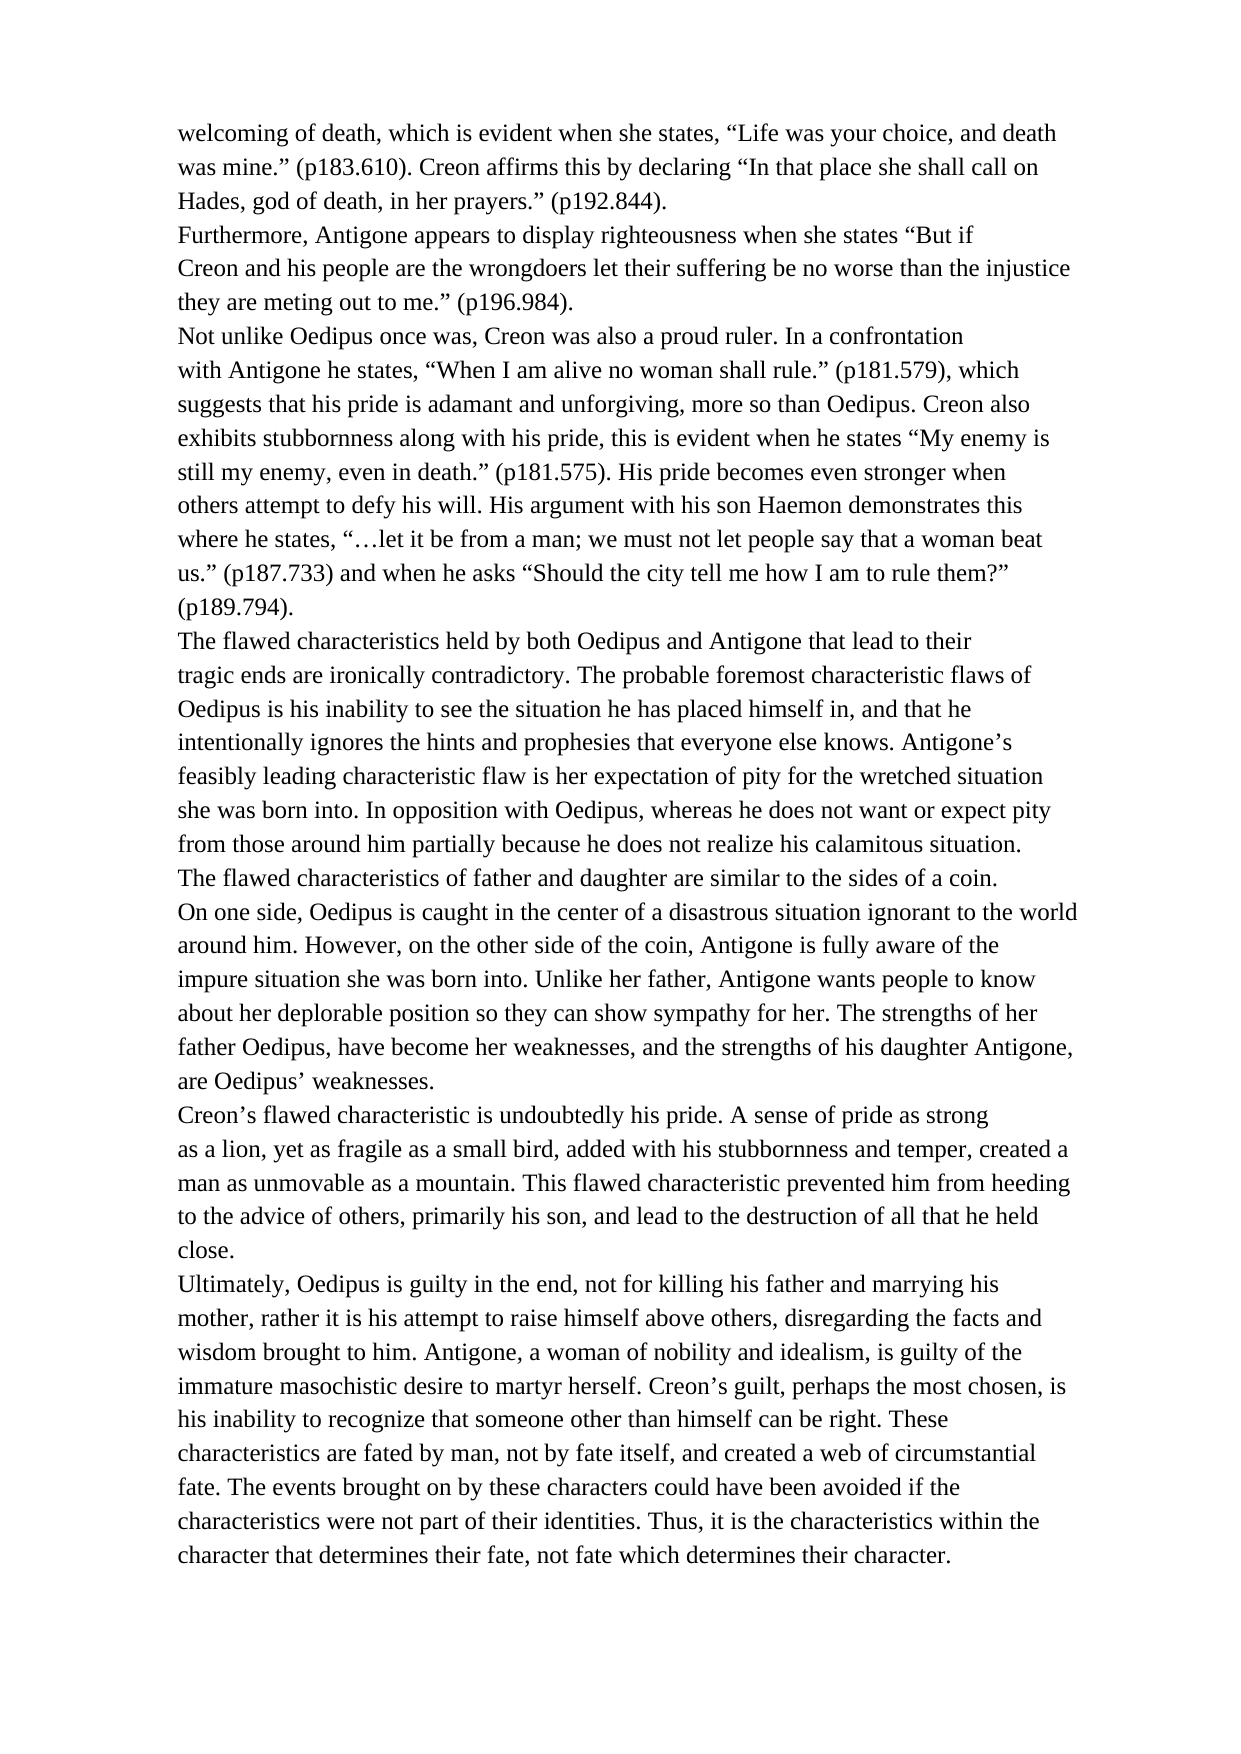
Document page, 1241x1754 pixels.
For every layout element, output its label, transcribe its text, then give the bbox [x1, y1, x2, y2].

text welcoming of death, which is evident when she states, “Life was your choice, and death [177, 118, 1152, 147]
text Oedipus is his inability to see the situation he has placed himself in, and that he [177, 694, 1152, 722]
text Not unlike Oedipus once was, Creon was also a proud ruler. In a confrontation [177, 321, 1152, 350]
text father Oedipus, have become her weaknesses, and the strengths of his daughter Antigone, [177, 1032, 1152, 1061]
text Hades, god of death, in her prayers.” (p192.844). [177, 186, 1152, 214]
text to the advice of others, primarily his son, and lead to the destruction of all that he held [177, 1201, 1152, 1230]
text The flawed characteristics of father and daughter are similar to the sides of a coin. [177, 863, 1152, 892]
text are Oedipus’ weaknesses. [177, 1066, 1152, 1095]
text about her deplorable position so they can show sympathy for her. The strengths of her [177, 998, 1152, 1027]
text as a lion, yet as fragile as a small bird, added with his stubbornness and temper, created a [177, 1134, 1152, 1162]
text Creon and his people are the wrongdoers let their suffering be no worse than the injustice [177, 253, 1152, 282]
text character that determines their fate, not fate which determines their character. [177, 1540, 1152, 1569]
text On one side, Oedipus is caught in the center of a disastrous situation ignorant to the world [177, 897, 1152, 926]
text characteristics were not part of their identities. Thus, it is the characteristics within the [177, 1506, 1152, 1535]
text others attempt to defy his will. His argument with his son Haemon demonstrates this [177, 491, 1152, 519]
text where he states, “…let it be from a man; we must not let people say that a woman beat [177, 524, 1152, 553]
text impure situation she was born into. Unlike her father, Antigone wants people to know [177, 964, 1152, 993]
text Ultimately, Oedipus is guilty in the end, not for killing his father and marrying his [177, 1269, 1152, 1298]
text around him. However, on the other side of the coin, Antigone is fully aware of the [177, 931, 1152, 959]
text The flawed characteristics held by both Oedipus and Antigone that lead to their [177, 626, 1152, 655]
text intentionally ignores the hints and prophesies that everyone else knows. Antigone’s [177, 727, 1152, 756]
text tragic ends are ironically contradictory. The probable foremost characteristic flaws of [177, 660, 1152, 688]
text us.” (p187.733) and when he asks “Should the city tell me how I am to rule them?” [177, 558, 1152, 587]
text Creon’s flawed characteristic is undoubtedly his pride. A sense of pride as strong [177, 1100, 1152, 1129]
text wisdom brought to him. Antigone, a woman of nobility and idealism, is guilty of the [177, 1337, 1152, 1366]
text immature masochistic desire to martyr herself. Creon’s guilt, perhaps the most chosen, is [177, 1371, 1152, 1399]
text mother, rather it is his attempt to raise himself above others, disregarding the facts and [177, 1303, 1152, 1332]
text characteristics are fated by man, not by fate itself, and created a web of circumstantial [177, 1438, 1152, 1467]
text Furthermore, Antigone appears to display righteousness when she states “But if [177, 220, 1152, 248]
text his inability to recognize that someone other than himself can be right. These [177, 1404, 1152, 1433]
text exhibits stubbornness along with his pride, this is evident when he states “My enemy is [177, 423, 1152, 452]
text she was born into. In opposition with Oedipus, whereas he does not want or expect pity [177, 795, 1152, 824]
text was mine.” (p183.610). Creon affirms this by declaring “In that place she shall call on [177, 152, 1152, 181]
text from those around him partially because he does not realize his calamitous situation. [177, 829, 1152, 858]
text close. [177, 1235, 1152, 1264]
text (p189.794). [177, 592, 1152, 621]
text fate. The events brought on by these characters could have been avoided if the [177, 1472, 1152, 1501]
text with Antigone he states, “When I am alive no woman shall rule.” (p181.579), which [177, 355, 1152, 384]
text man as unmovable as a mountain. This flawed characteristic prevented him from heeding [177, 1168, 1152, 1196]
text they are meting out to me.” (p196.984). [177, 287, 1152, 316]
text suggests that his pride is adamant and unforgiving, more so than Oedipus. Creon also [177, 389, 1152, 418]
text feasibly leading characteristic flaw is her expectation of pity for the wretched situation [177, 761, 1152, 790]
text still my enemy, even in death.” (p181.575). His pride becomes even stronger when [177, 457, 1152, 485]
